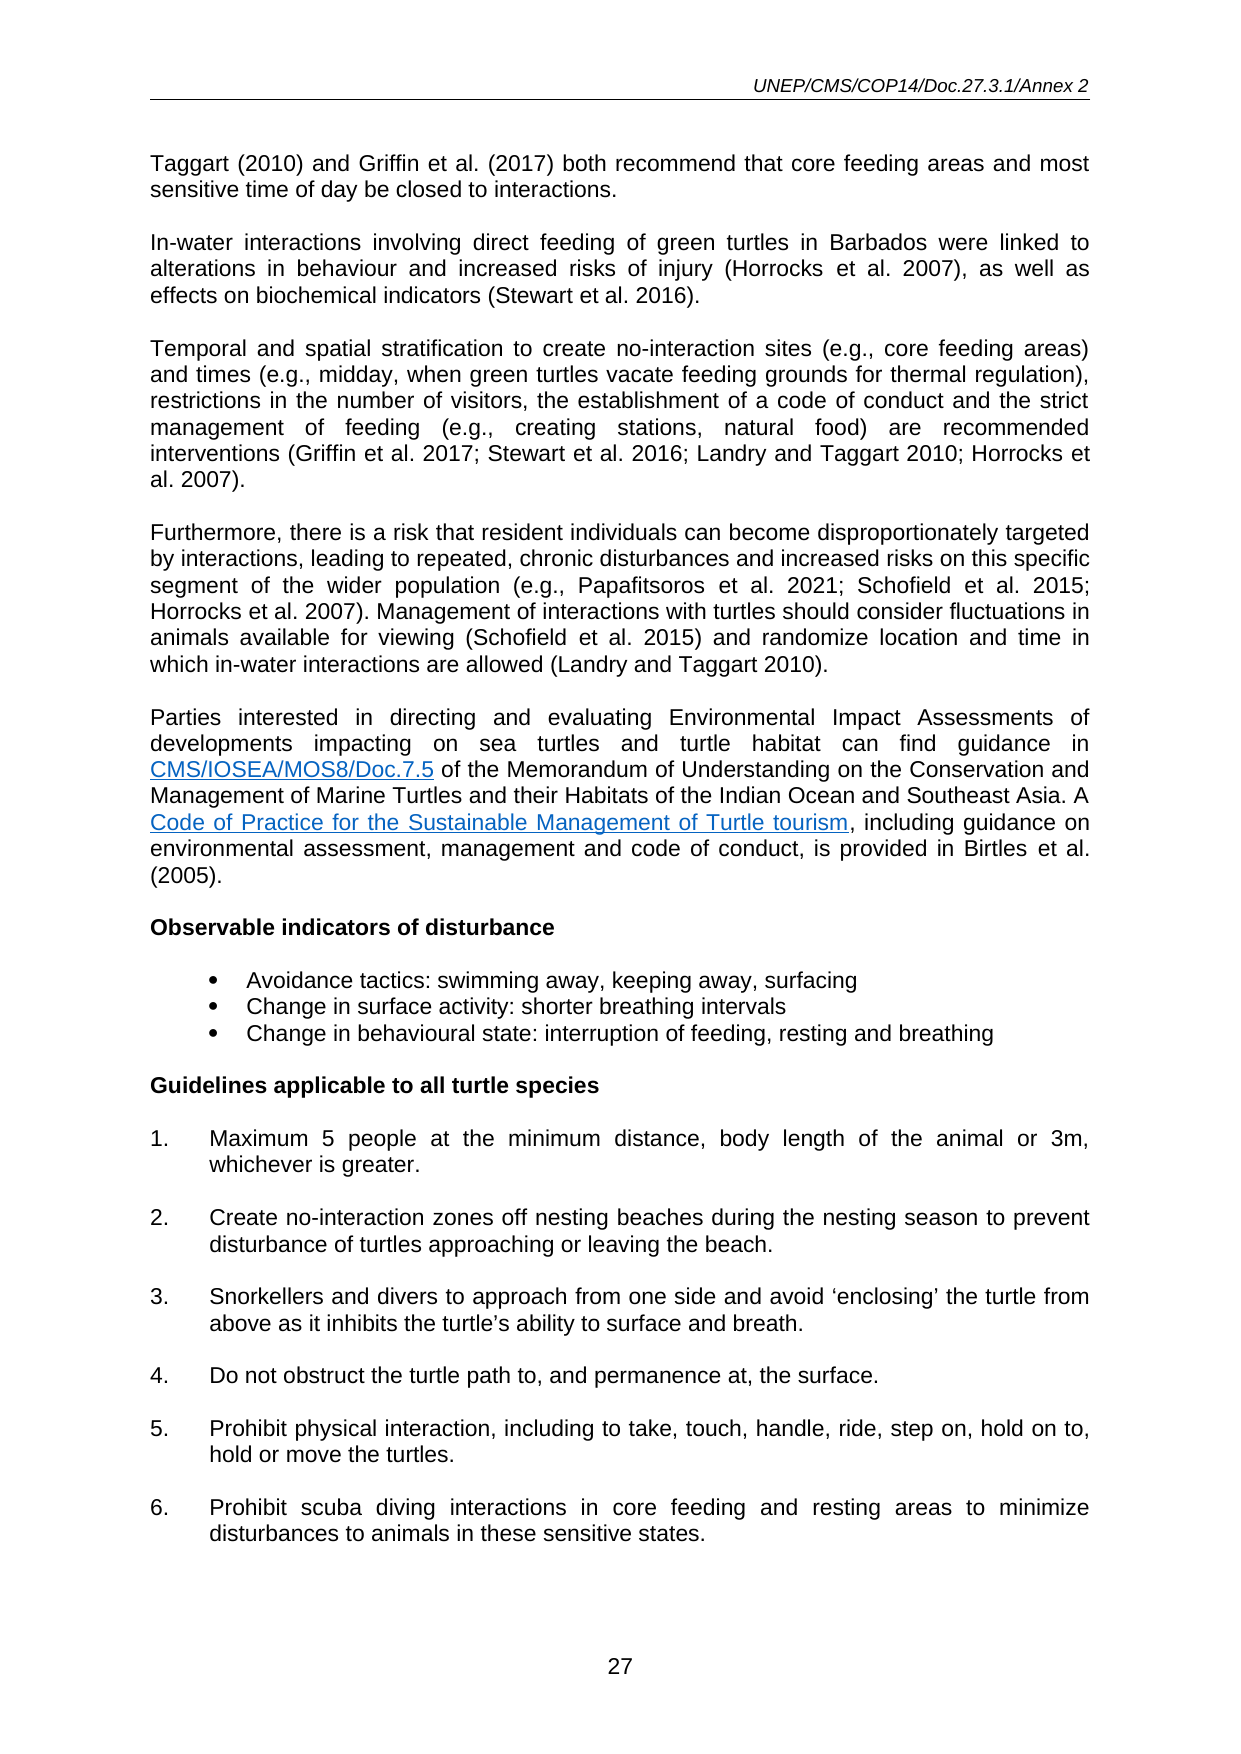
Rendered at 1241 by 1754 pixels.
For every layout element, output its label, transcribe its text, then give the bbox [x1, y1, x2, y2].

text Observable indicators of disturbance [150, 914, 1090, 941]
list Prohibit scuba diving interactions in core feeding and resting areas to minimize disturbances to animals in these sensitive states. [150, 1494, 1090, 1547]
list Create no-interaction zones off nesting beaches during the nesting season to prevent disturbance of turtles approaching or leaving the beach. [150, 1204, 1090, 1257]
list Do not obstruct the turtle path to, and permanence at, the surface. [150, 1362, 1090, 1389]
text Guidelines applicable to all turtle species [150, 1072, 1090, 1099]
list Change in behavioural state: interruption of feeding, resting and breathing [209, 1020, 1090, 1046]
text Furthermore, there is a risk that resident individuals can become disproportionately targeted by interactions, leading to repeated, chronic disturbances and increased risks on this specific segment of the wider population (e.g., Papafitsoros et al. 2021; Schofield et al. 2015; Horrocks et al. 2007). Management of interactions with turtles should consider fluctuations in animals available for viewing (Schofield et al. 2015) and randomize location and time in which in-water interactions are allowed (Landry and Taggart 2010). [150, 519, 1090, 677]
list Snorkellers and divers to approach from one side and avoid ‘enclosing’ the turtle from above as it inhibits the turtle’s ability to surface and breath. [150, 1283, 1090, 1336]
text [150, 150, 1090, 203]
text In-water interactions involving direct feeding of green turtles in Barbados were linked to alterations in behaviour and increased risks of injury (Horrocks et al. 2007), as well as effects on biochemical indicators (Stewart et al. 2016). [150, 229, 1090, 308]
list Prohibit physical interaction, including to take, touch, handle, ride, step on, hold on to, hold or move the turtles. [150, 1415, 1090, 1468]
list Change in surface activity: shorter breathing intervals [209, 993, 1090, 1020]
list Maximum 5 people at the minimum distance, body length of the animal or 3m, whichever is greater. [150, 1125, 1090, 1178]
text Parties interested in directing and evaluating Environmental Impact Assessments of developments impacting on sea turtles and turtle habitat can find guidance in CMS/IOSEA/MOS8/Doc.7.5 of the Memorandum of Understanding on the Conservation and Management of Marine Turtles and their Habitats of the Indian Ocean and Southeast Asia. A Code of Practice for the Sustainable Management of Turtle tourism, including guidance on environmental assessment, management and code of conduct, is provided in Birtles et al. (2005). [150, 703, 1090, 888]
text Temporal and spatial stratification to create no-interaction sites (e.g., core feeding areas) and times (e.g., midday, when green turtles vacate feeding grounds for thermal regulation), restrictions in the number of visitors, the establishment of a code of conduct and the strict management of feeding (e.g., creating stations, natural food) are recommended interventions (Griffin et al. 2017; Stewart et al. 2016; Landry and Taggart 2010; Horrocks et al. 2007). [150, 334, 1090, 493]
list Avoidance tactics: swimming away, keeping away, surfacing [209, 967, 1090, 993]
